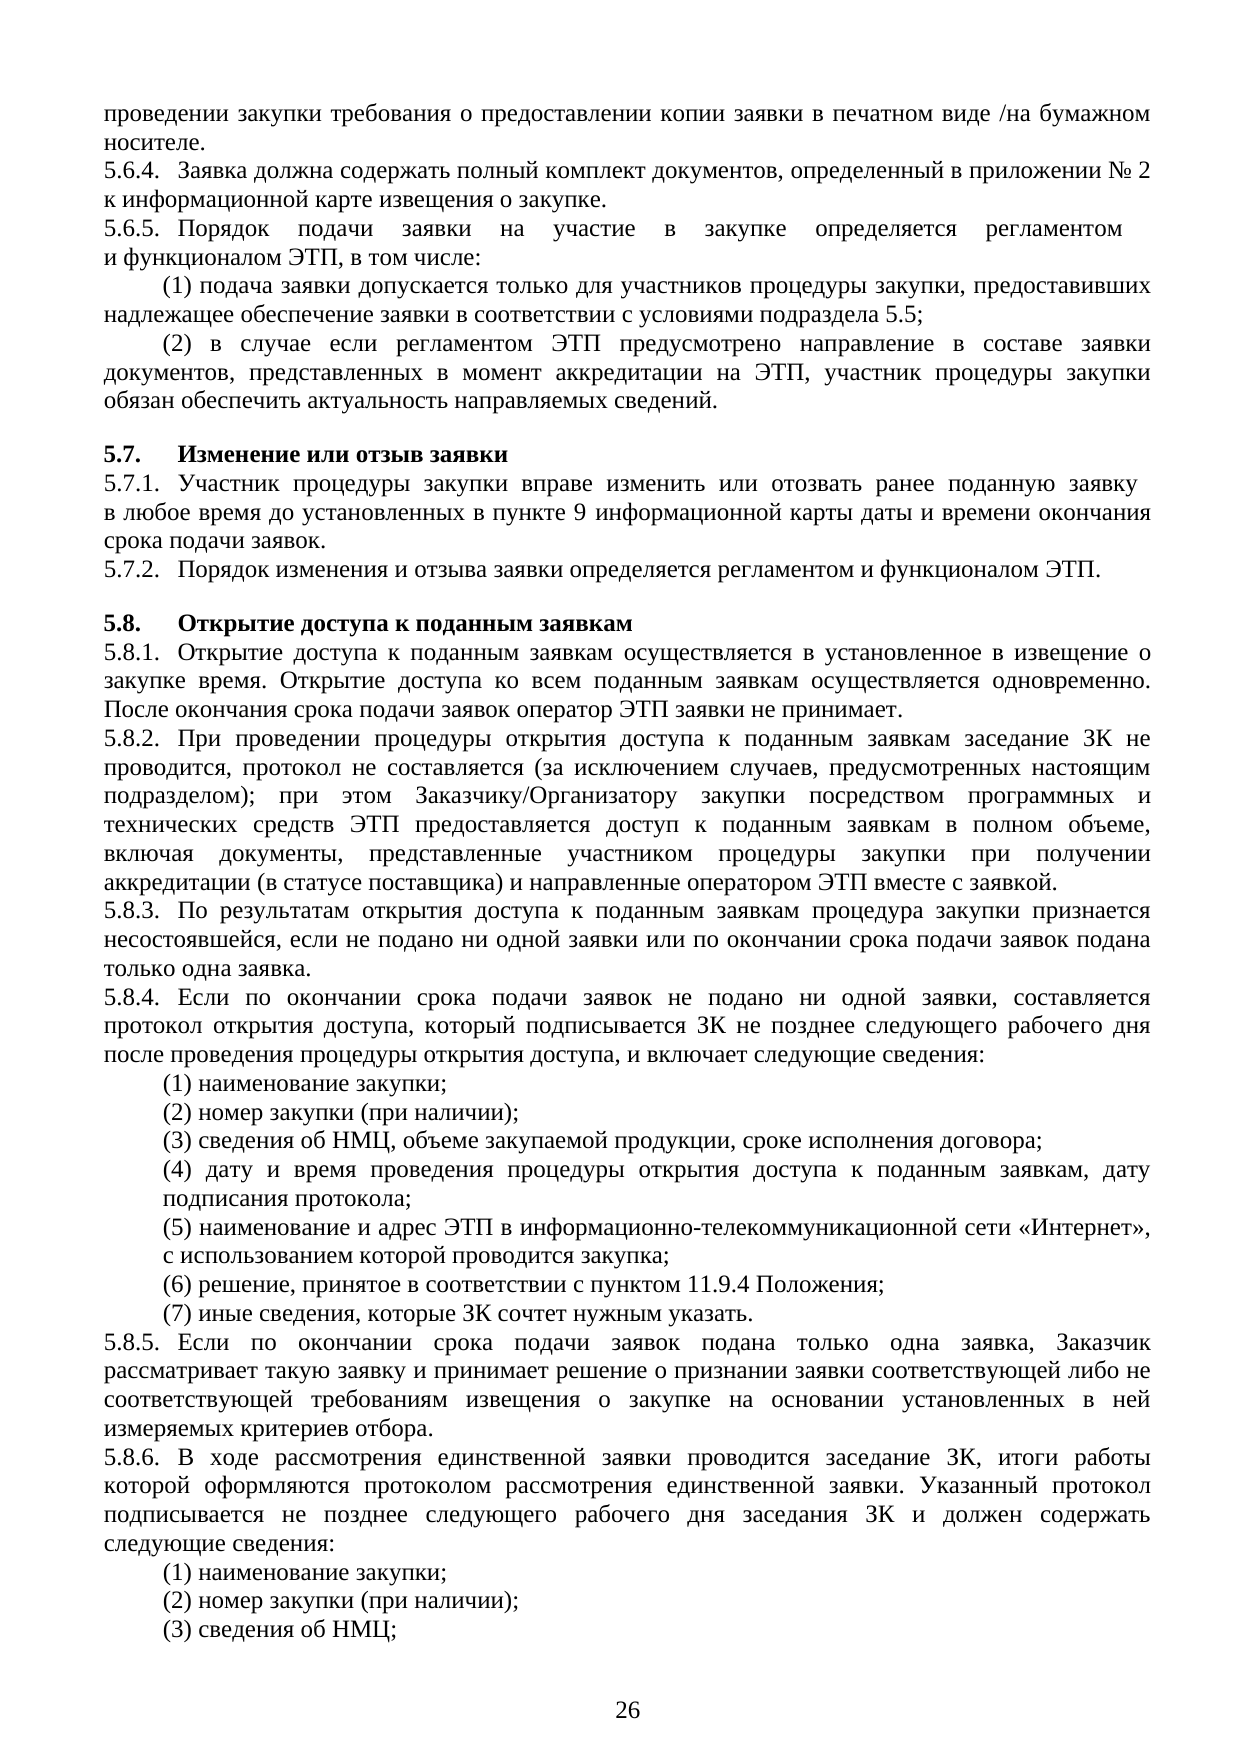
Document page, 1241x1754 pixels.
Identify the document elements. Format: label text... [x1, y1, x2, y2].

list Порядок изменения и отзыва заявки определяется регламентом и функционалом ЭТП. [103, 554, 1152, 583]
text (3) сведения об НМЦ; [163, 1614, 1152, 1643]
list Открытие доступа к поданным заявкам осуществляется в установленное в извещение о закупке время. Открытие доступа ко всем поданным заявкам осуществляется одновременно. После окончания срока подачи заявок оператор ЭТП заявки не принимает. [103, 637, 1152, 723]
list В ходе рассмотрения единственной заявки проводится заседание ЗК, итоги работы которой оформляются протоколом рассмотрения единственной заявки. Указанный протокол подписывается не позднее следующего рабочего дня заседания ЗК и должен содержать следующие сведения: [103, 1442, 1152, 1557]
list Если по окончании срока подачи заявок подана только одна заявка, Заказчик рассматривает такую заявку и принимает решение о признании заявки соответствующей либо не соответствующей требованиям извещения о закупке на основании установленных в ней измеряемых критериев отбора. [103, 1327, 1152, 1442]
list Изменение или отзыв заявки [103, 439, 1152, 468]
text (5) наименование и адрес ЭТП в информационно-телекоммуникационной сети «Интернет», с использованием которой проводится закупка; [163, 1212, 1152, 1269]
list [103, 98, 1152, 155]
text (3) сведения об НМЦ, объеме закупаемой продукции, сроке исполнения договора; [163, 1125, 1152, 1154]
text (2) в случае если регламентом ЭТП предусмотрено направление в составе заявки документов, представленных в момент аккредитации на ЭТП, участник процедуры закупки обязан обеспечить актуальность направляемых сведений. [103, 328, 1152, 414]
list Если по окончании срока подачи заявок не подано ни одной заявки, составляется протокол открытия доступа, который подписывается ЗК не позднее следующего рабочего дня после проведения процедуры открытия доступа, и включает следующие сведения: [103, 982, 1152, 1068]
list Заявка должна содержать полный комплект документов, определенный в приложении № 2 к информационной карте извещения о закупке. [103, 155, 1152, 213]
list Участник процедуры закупки вправе изменить или отозвать ранее поданную заявку в любое время до установленных в пункте 9 информационной карты даты и времени окончания срока подачи заявок. [103, 468, 1152, 554]
text (6) решение, принятое в соответствии с пунктом 11.9.4 Положения; [163, 1269, 1152, 1298]
list Порядок подачи заявки на участие в закупке определяется регламентом и функционалом ЭТП, в том числе: [103, 213, 1152, 270]
list При проведении процедуры открытия доступа к поданным заявкам заседание ЗК не проводится, протокол не составляется (за исключением случаев, предусмотренных настоящим подразделом); при этом Заказчику/Организатору закупки посредством программных и технических средств ЭТП предоставляется доступ к поданным заявкам в полном объеме, включая документы, представленные участником процедуры закупки при получении аккредитации (в статусе поставщика) и направленные оператором ЭТП вместе с заявкой. [103, 723, 1152, 895]
text (7) иные сведения, которые ЗК сочтет нужным указать. [163, 1298, 1152, 1327]
list Открытие доступа к поданным заявкам [103, 608, 1152, 637]
text (1) подача заявки допускается только для участников процедуры закупки, предоставивших надлежащее обеспечение заявки в соответствии с условиями подраздела 5.5; [103, 270, 1152, 328]
text (1) наименование закупки; [163, 1068, 1152, 1097]
text (2) номер закупки (при наличии); [163, 1585, 1152, 1614]
text (4) дату и время проведения процедуры открытия доступа к поданным заявкам, дату подписания протокола; [163, 1154, 1152, 1212]
text (2) номер закупки (при наличии); [163, 1097, 1152, 1125]
list По результатам открытия доступа к поданным заявкам процедура закупки признается несостоявшейся, если не подано ни одной заявки или по окончании срока подачи заявок подана только одна заявка. [103, 895, 1152, 982]
text (1) наименование закупки; [163, 1557, 1152, 1585]
